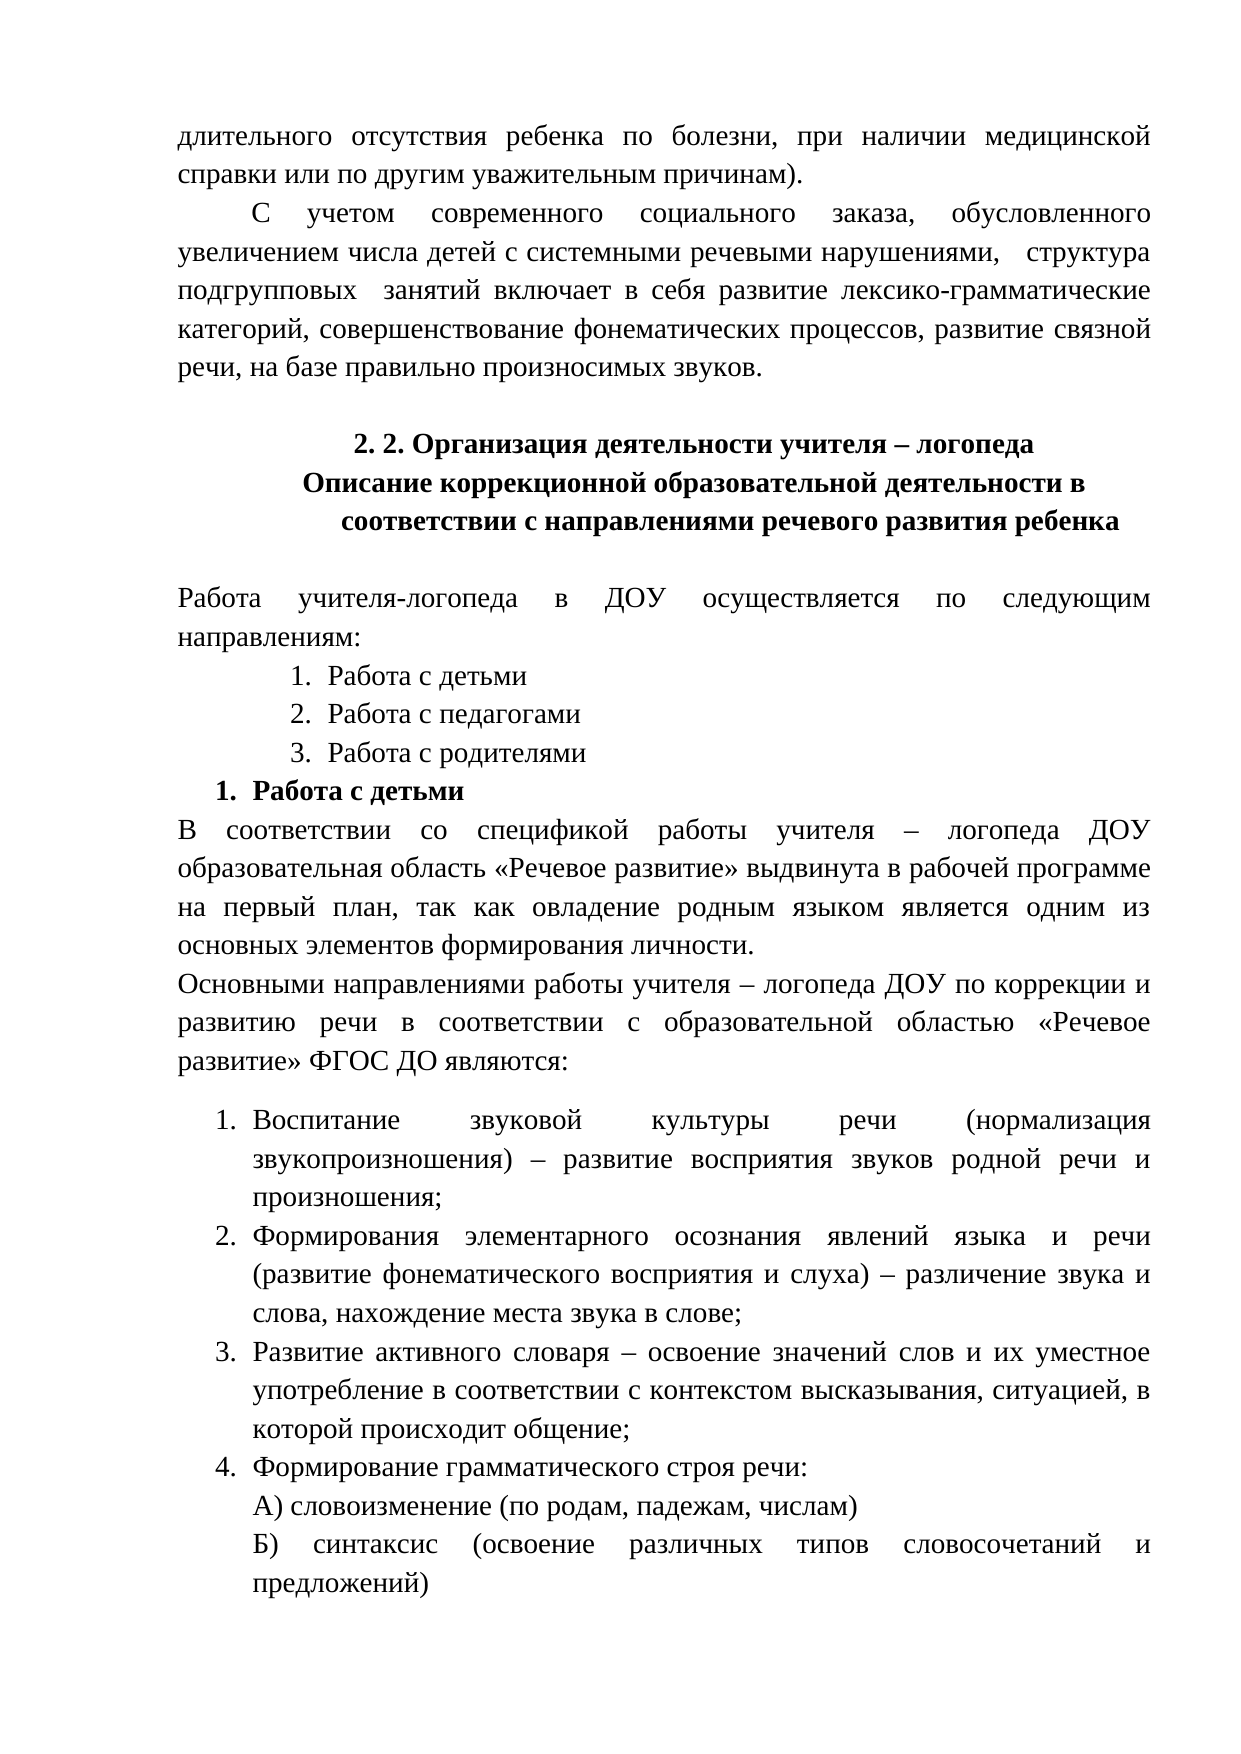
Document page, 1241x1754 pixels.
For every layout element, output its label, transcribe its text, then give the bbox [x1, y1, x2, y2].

text Основными направлениями работы учителя – логопеда ДОУ по коррекции и развитию речи в соответствии с образовательной областью «Речевое развитие» ФГОС ДО являются: [177, 966, 1152, 1077]
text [177, 118, 1152, 190]
list А) словоизменение (по родам, падежам, числам) [252, 1488, 1152, 1521]
list Работа с детьми [290, 658, 1152, 691]
list Формирование грамматического строя речи: [215, 1449, 1152, 1483]
text В соответствии со спецификой работы учителя – логопеда ДОУ образовательная область «Речевое развитие» выдвинута в рабочей программе на первый план, так как овладение родным языком является одним из основных элементов формирования личности. [177, 812, 1152, 961]
list Работа с педагогами [290, 696, 1152, 730]
list Работа с родителями [290, 735, 1152, 768]
list Развитие активного словаря – освоение значений слов и их уместное употребление в соответствии с контекстом высказывания, ситуацией, в которой происходит общение; [215, 1334, 1152, 1444]
text Описание коррекционной образовательной деятельности в [177, 465, 1152, 498]
text 2. 2. Организация деятельности учителя – логопеда [177, 426, 1152, 460]
list Работа с детьми [215, 773, 1152, 807]
text Работа учителя-логопеда в ДОУ осуществляется по следующим направлениям: [177, 581, 1152, 653]
text соответствии с направлениями речевого развития ребенка [177, 503, 1152, 537]
list Формирования элементарного осознания явлений языка и речи (развитие фонематического восприятия и слуха) – различение звука и слова, нахождение места звука в слове; [215, 1218, 1152, 1329]
list Б) синтаксис (освоение различных типов словосочетаний и предложений) [252, 1526, 1152, 1598]
list Воспитание звуковой культуры речи (нормализация звукопроизношения) – развитие восприятия звуков родной речи и произношения; [215, 1102, 1152, 1213]
text С учетом современного социального заказа, обусловленного увеличением числа детей с системными речевыми нарушениями, структура подгрупповых занятий включает в себя развитие лексико-грамматические категорий, совершенствование фонематических процессов, развитие связной речи, на базе правильно произносимых звуков. [177, 195, 1152, 383]
